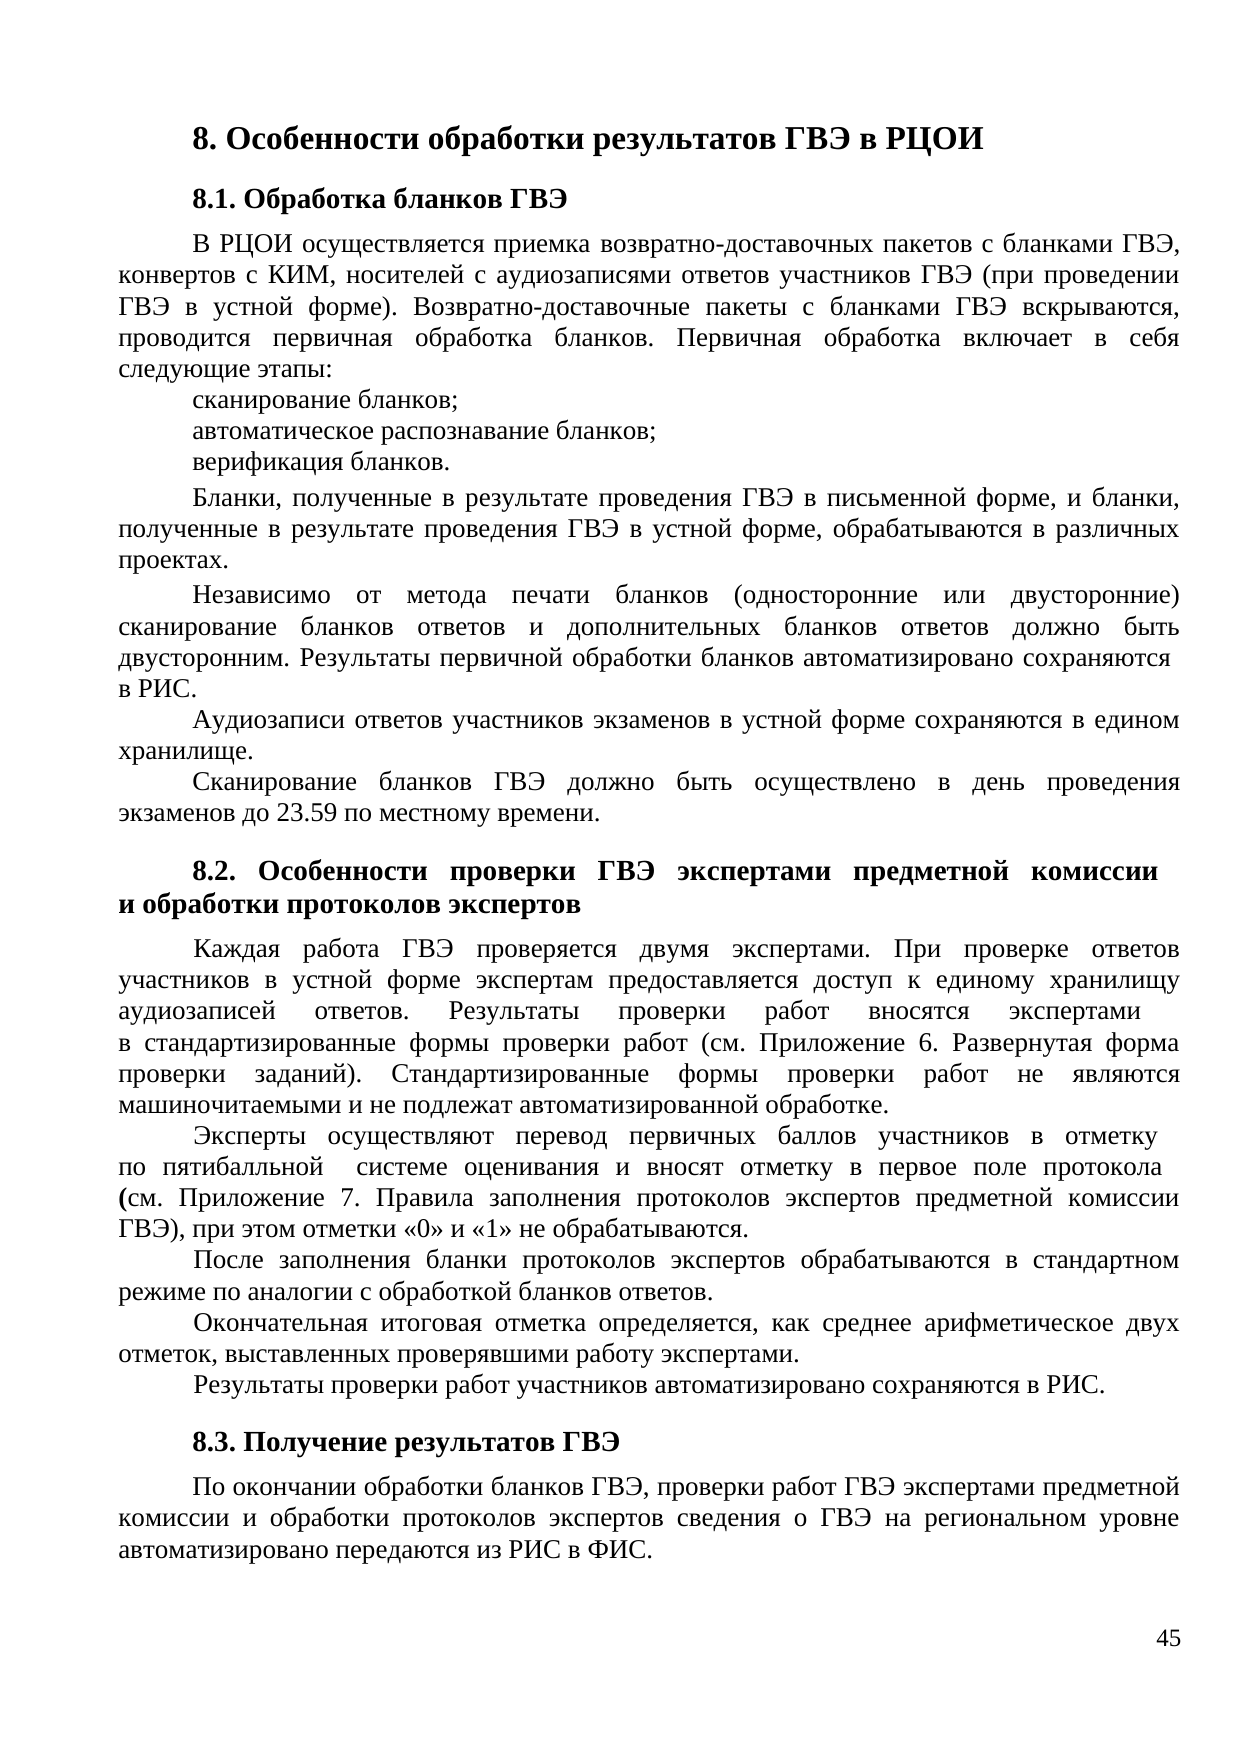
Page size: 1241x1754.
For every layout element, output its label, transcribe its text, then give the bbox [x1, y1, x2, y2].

text В РЦОИ осуществляется приемка возвратно-доставочных пакетов с бланками ГВЭ, конвертов с КИМ, носителей с аудиозаписями ответов участников ГВЭ (при проведении ГВЭ в устной форме). Возвратно-доставочные пакеты с бланками ГВЭ вскрываются, проводится первичная обработка бланков. Первичная обработка включает в себя следующие этапы: [118, 227, 1181, 383]
text сканирование бланков; [192, 383, 1181, 414]
text Каждая работа ГВЭ проверяется двумя экспертами. При проверке ответов участников в устной форме экспертам предоставляется доступ к единому хранилищу аудиозаписей ответов. Результаты проверки работ вносятся экспертами в стандартизированные формы проверки работ (см. Приложение 6. Развернутая форма проверки заданий). Стандартизированные формы проверки работ не являются машиночитаемыми и не подлежат автоматизированной обработке. [118, 932, 1181, 1119]
text Эксперты осуществляют перевод первичных баллов участников в отметку по пятибалльной системе оценивания и вносят отметку в первое поле протокола (см. Приложение 7. Правила заполнения протоколов экспертов предметной комиссии ГВЭ), при этом отметки «0» и «1» не обрабатываются. [118, 1119, 1181, 1244]
subtitle 8. Особенности обработки результатов ГВЭ в РЦОИ [118, 118, 1181, 156]
text Независимо от метода печати бланков (односторонние или двусторонние) сканирование бланков ответов и дополнительных бланков ответов должно быть двусторонним. Результаты первичной обработки бланков автоматизировано сохраняются в РИС. [118, 578, 1181, 703]
subtitle 8.3. Получение результатов ГВЭ [118, 1424, 1181, 1458]
text верификация бланков. [192, 446, 1181, 477]
text Результаты проверки работ участников автоматизировано сохраняются в РИС. [118, 1368, 1181, 1399]
text Окончательная итоговая отметка определяется, как среднее арифметическое двух отметок, выставленных проверявшими работу экспертами. [118, 1306, 1181, 1368]
text Сканирование бланков ГВЭ должно быть осуществлено в день проведения экзаменов до 23.59 по местному времени. [118, 765, 1181, 828]
text По окончании обработки бланков ГВЭ, проверки работ ГВЭ экспертами предметной комиссии и обработки протоколов экспертов сведения о ГВЭ на региональном уровне автоматизировано передаются из РИС в ФИС. [118, 1470, 1181, 1564]
subtitle 8.1. Обработка бланков ГВЭ [118, 181, 1181, 215]
subtitle 8.2. Особенности проверки ГВЭ экспертами предметной комиссии и обработки протоколов экспертов [118, 853, 1181, 920]
text После заполнения бланки протоколов экспертов обрабатываются в стандартном режиме по аналогии с обработкой бланков ответов. [118, 1244, 1181, 1306]
text Бланки, полученные в результате проведения ГВЭ в письменной форме, и бланки, полученные в результате проведения ГВЭ в устной форме, обрабатываются в различных проектах. [118, 481, 1181, 574]
text Аудиозаписи ответов участников экзаменов в устной форме сохраняются в едином хранилище. [118, 703, 1181, 765]
text автоматическое распознавание бланков; [192, 414, 1181, 446]
